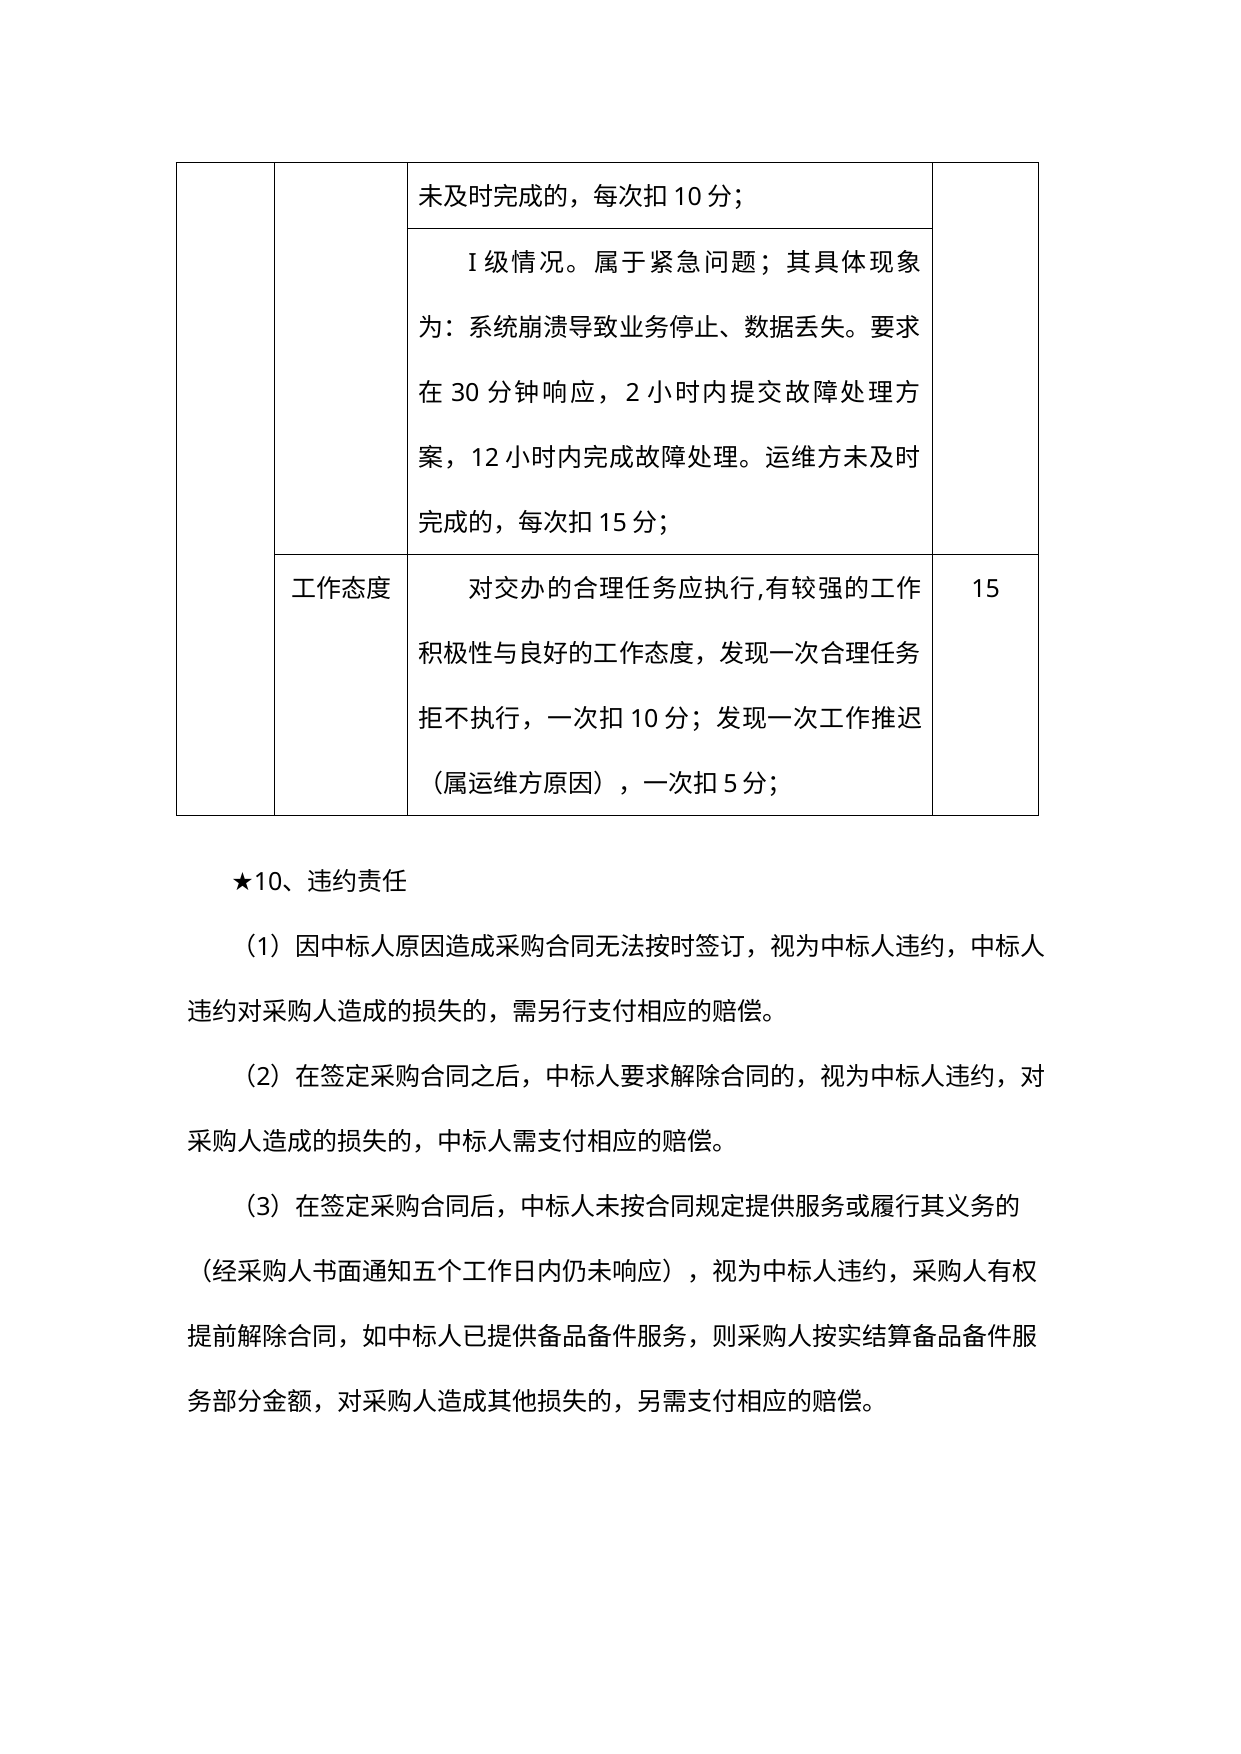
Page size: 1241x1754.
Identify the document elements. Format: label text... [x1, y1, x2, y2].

text （3）在签定采购合同后，中标人未按合同规定提供服务或履行其义务的（经采购人书面通知五个工作日内仍未响应），视为中标人违约，采购人有权提前解除合同，如中标人已提供备品备件服务，则采购人按实结算备品备件服务部分金额，对采购人造成其他损失的，另需支付相应的赔偿。 [187, 1174, 1053, 1434]
text ★10、违约责任 [187, 849, 1053, 914]
table_cell 工作态度 [275, 555, 407, 815]
table_cell 15 [933, 555, 1038, 815]
table_cell I级情况。属于紧急问题；其具体现象为：系统崩溃导致业务停止、数据丢失。要求在30分钟响应，2小时内提交故障处理方案，12小时内完成故障处理。运维方未及时完成的，每次扣15分； [408, 229, 932, 554]
table_cell 对交办的合理任务应执行,有较强的工作积极性与良好的工作态度，发现一次合理任务拒不执行，一次扣10分；发现一次工作推迟（属运维方原因），一次扣5分； [408, 555, 932, 815]
text （2）在签定采购合同之后，中标人要求解除合同的，视为中标人违约，对采购人造成的损失的，中标人需支付相应的赔偿。 [187, 1044, 1053, 1174]
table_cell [408, 163, 932, 228]
text （1）因中标人原因造成采购合同无法按时签订，视为中标人违约，中标人违约对采购人造成的损失的，需另行支付相应的赔偿。 [187, 914, 1053, 1044]
